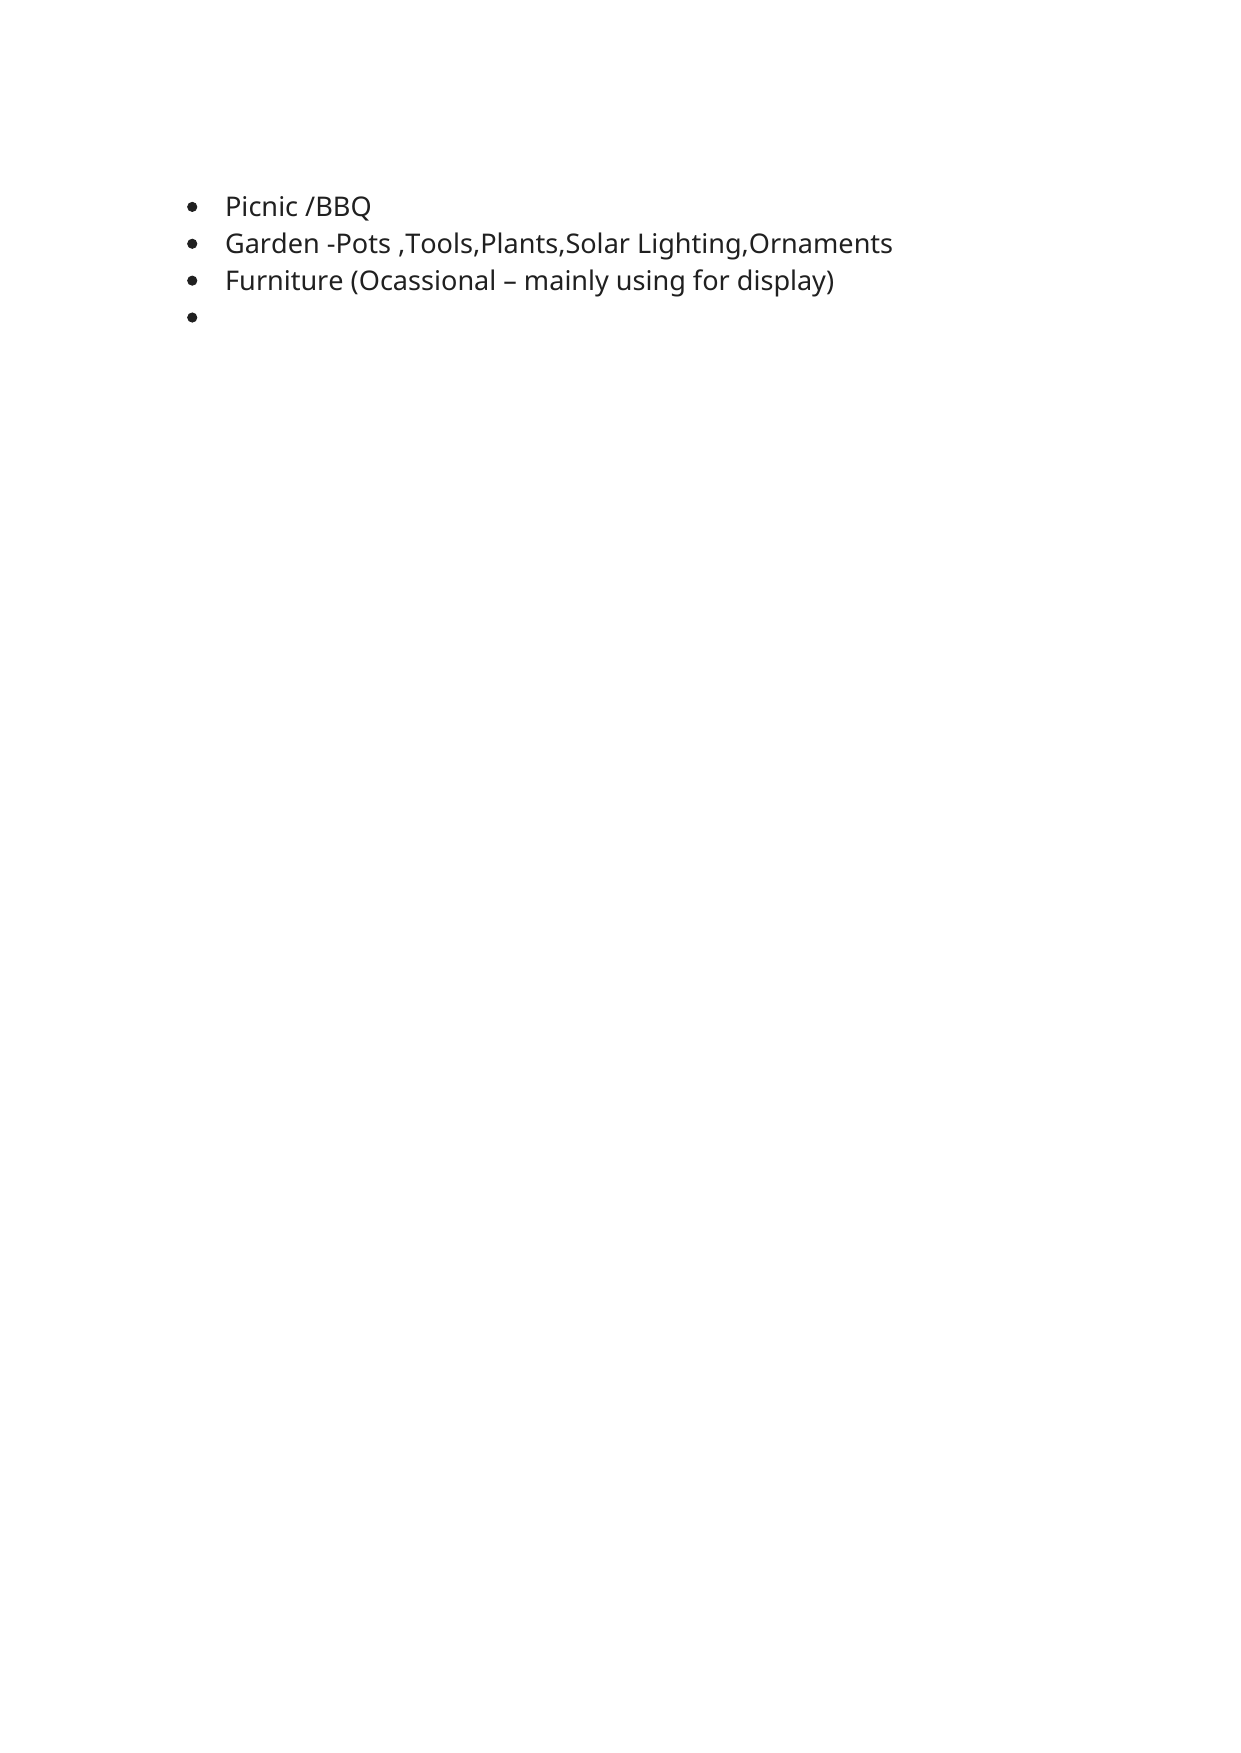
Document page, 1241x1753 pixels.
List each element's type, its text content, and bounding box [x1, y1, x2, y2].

list Picnic /BBQ [187, 187, 1090, 224]
list Garden -Pots ,Tools,Plants,Solar Lighting,Ornaments [187, 224, 1090, 261]
list Furniture (Ocassional – mainly using for display) [187, 261, 1090, 298]
